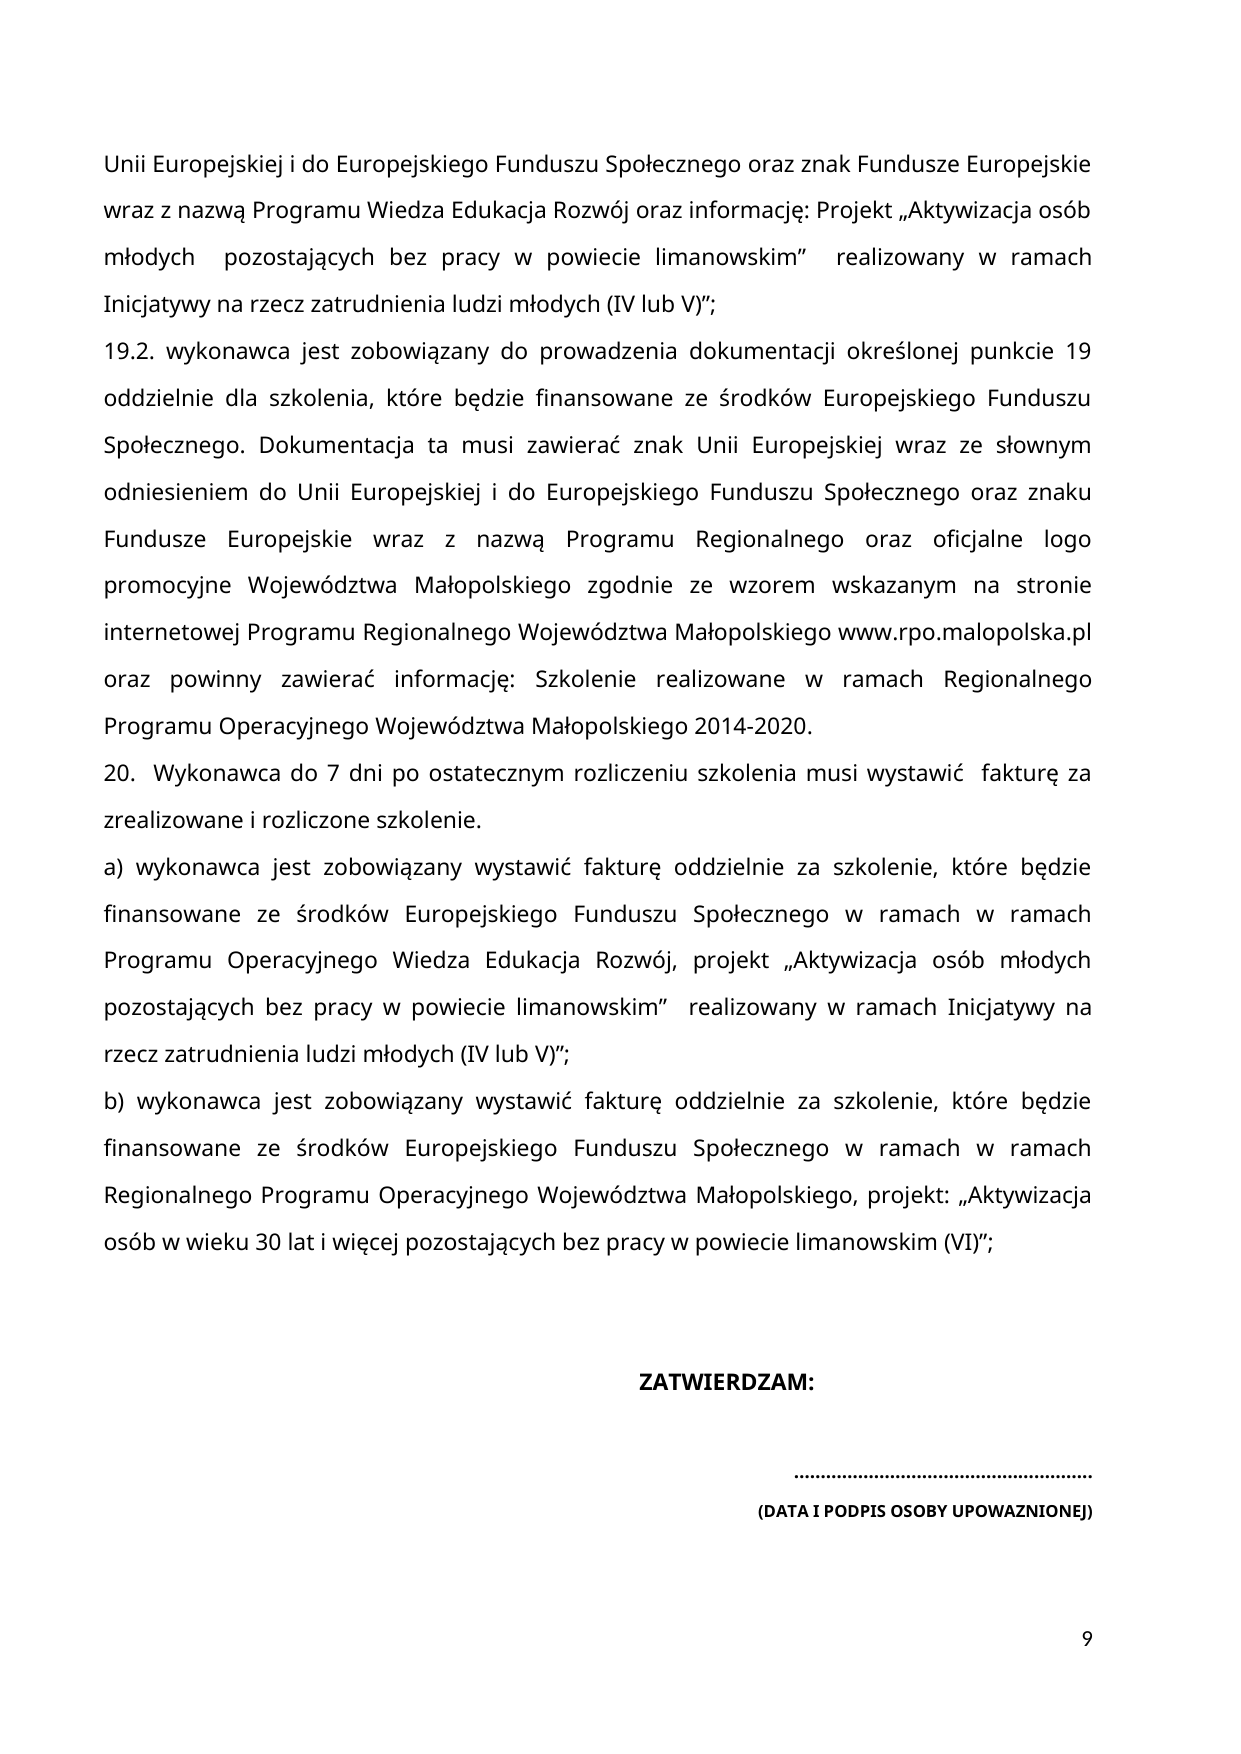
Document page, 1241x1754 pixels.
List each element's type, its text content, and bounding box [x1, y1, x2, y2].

text b) wykonawca jest zobowiązany wystawić fakturę oddzielnie za szkolenie, które będzie finansowane ze środków Europejskiego Funduszu Społecznego w ramach w ramach Regionalnego Programu Operacyjnego Województwa Małopolskiego, projekt: „Aktywizacja osób w wieku 30 lat i więcej pozostających bez pracy w powiecie limanowskim (VI)”; [103, 1085, 1093, 1257]
text 20. Wykonawca do 7 dni po ostatecznym rozliczeniu szkolenia musi wystawić fakturę za zrealizowane i rozliczone szkolenie. [103, 757, 1093, 835]
text 19.2. wykonawca jest zobowiązany do prowadzenia dokumentacji określonej punkcie 19 oddzielnie dla szkolenia, które będzie finansowane ze środków Europejskiego Funduszu Społecznego. Dokumentacja ta musi zawierać znak Unii Europejskiej wraz ze słownym odniesieniem do Unii Europejskiej i do Europejskiego Funduszu Społecznego oraz znaku Fundusze Europejskie wraz z nazwą Programu Regionalnego oraz oficjalne logo promocyjne Województwa Małopolskiego zgodnie ze wzorem wskazanym na stronie internetowej Programu Regionalnego Województwa Małopolskiego www.rpo.malopolska.pl oraz powinny zawierać informację: Szkolenie realizowane w ramach Regionalnego Programu Operacyjnego Województwa Małopolskiego 2014-2020. [103, 335, 1093, 741]
text (DATA I PODPIS OSOBY UPOWAZNIONEJ) [118, 1500, 1093, 1523]
text ……………………………………………….. [118, 1458, 1093, 1483]
text a) wykonawca jest zobowiązany wystawić fakturę oddzielnie za szkolenie, które będzie finansowane ze środków Europejskiego Funduszu Społecznego w ramach w ramach Programu Operacyjnego Wiedza Edukacja Rozwój, projekt „Aktywizacja osób młodych pozostających bez pracy w powiecie limanowskim” realizowany w ramach Inicjatywy na rzecz zatrudnienia ludzi młodych (IV lub V)”; [103, 851, 1093, 1069]
text ZATWIERDZAM: [103, 1366, 1093, 1398]
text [103, 148, 1093, 319]
